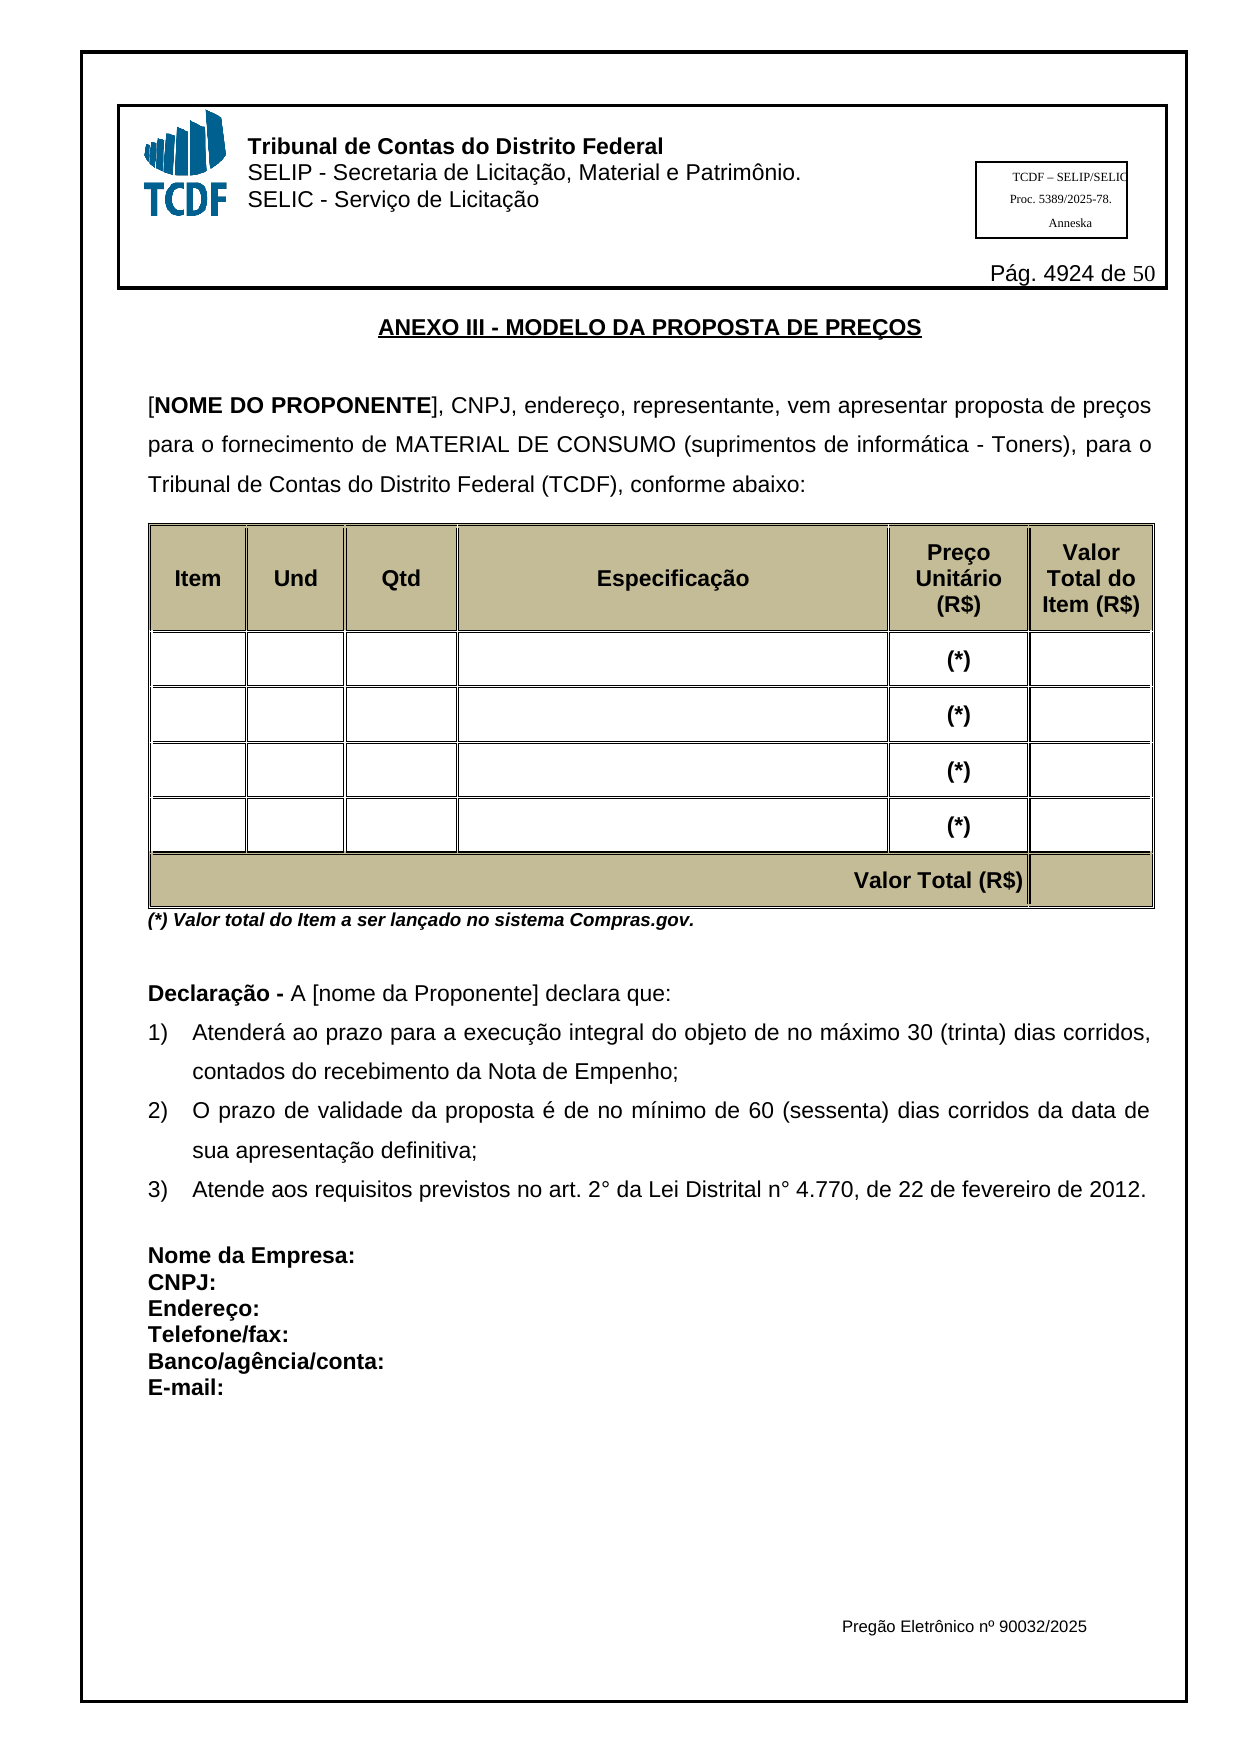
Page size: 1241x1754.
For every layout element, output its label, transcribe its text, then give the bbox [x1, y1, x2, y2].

table_cell [1029, 851, 1152, 906]
table_cell [149, 796, 246, 851]
table_header Valor Total do Item (R$) [1029, 526, 1152, 630]
table_cell [151, 685, 245, 741]
table_cell [459, 633, 887, 684]
text [NOME DO PROPONENTE], CNPJ, endereço, representante, vem apresentar proposta de preços para o fornecimento de MATERIAL DE CONSUMO (suprimentos de informática - Toners), para o Tribunal de Contas do Distrito Federal (TCDF), conforme abaixo: [148, 392, 1152, 497]
text ANEXO III - MODELO DA PROPOSTA DE PREÇOS [148, 313, 1152, 340]
table_cell [347, 744, 456, 796]
table_cell Valor Total (R$) [151, 851, 1029, 906]
table_cell (*) [890, 744, 1027, 796]
table_header Qtd [345, 526, 457, 630]
table_cell [1029, 796, 1153, 851]
table_cell [347, 633, 456, 684]
list Atenderá ao prazo para a execução integral do objeto de no máximo 30 (trinta) dias corridos, contados do recebimento da Nota de Empenho; [148, 1018, 1152, 1084]
text (*) Valor total do Item a ser lançado no sistema Compras.gov. [148, 909, 1152, 931]
table_cell [459, 799, 887, 851]
table_header Item [151, 526, 246, 630]
text E-mail: [148, 1374, 1152, 1400]
text Banco/agência/conta: [148, 1348, 1152, 1374]
text Nome da Empresa: [148, 1242, 1152, 1268]
table_cell [248, 688, 343, 741]
list O prazo de validade da proposta é de no mínimo de 60 (sessenta) dias corridos da data de sua apresentação definitiva; [148, 1097, 1152, 1163]
table_cell [1031, 685, 1152, 741]
table_cell [459, 688, 887, 741]
text CNPJ: [148, 1268, 1152, 1295]
table_cell [248, 744, 343, 796]
table_cell [347, 799, 456, 851]
table_cell [149, 741, 246, 796]
text Telefone/fax: [148, 1321, 1152, 1348]
table_cell [459, 744, 887, 796]
table_cell [1029, 741, 1153, 796]
table_cell [1029, 630, 1153, 684]
table_cell [347, 688, 456, 741]
table_cell (*) [890, 799, 1027, 851]
table_cell [149, 630, 246, 684]
text Endereço: [148, 1295, 1152, 1321]
table_cell [248, 799, 343, 851]
table_cell (*) [890, 688, 1027, 741]
table_header Preço Unitário (R$) [889, 524, 1029, 630]
table_cell (*) [890, 633, 1027, 684]
table_header Und [246, 524, 345, 630]
text Declaração - A [nome da Proponente] declara que: [148, 979, 1152, 1006]
table_header Especificação [458, 526, 888, 630]
table_cell [248, 633, 343, 684]
picture [129, 107, 241, 218]
list Atende aos requisitos previstos no art. 2° da Lei Distrital n° 4.770, de 22 de fevereiro de 2012. [148, 1176, 1152, 1203]
